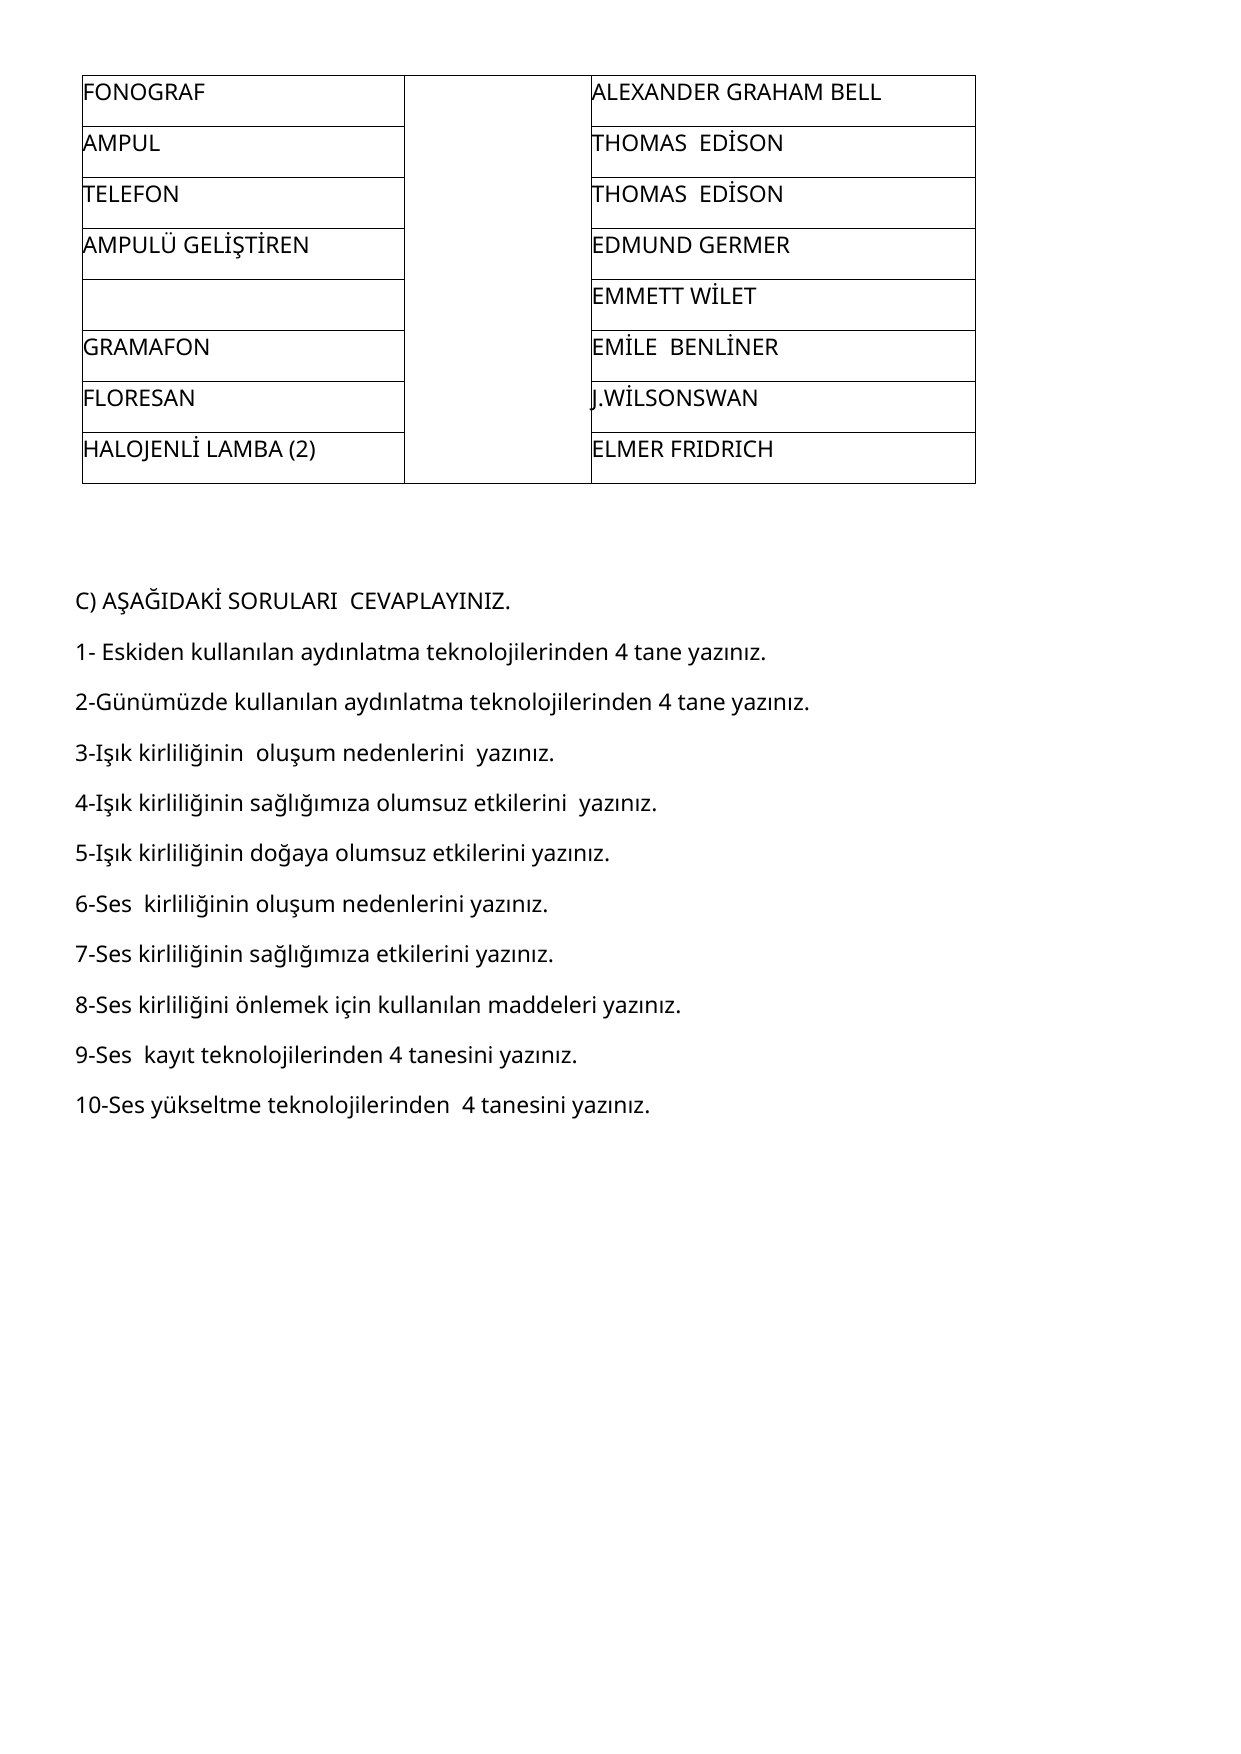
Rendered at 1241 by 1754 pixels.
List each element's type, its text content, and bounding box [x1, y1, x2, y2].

table_cell THOMAS EDİSON [592, 127, 975, 177]
table_cell AMPUL [83, 127, 404, 177]
table_header [405, 76, 591, 483]
table_header ALEXANDER GRAHAM BELL [592, 76, 975, 126]
table_cell [83, 280, 404, 330]
text 5-Işık kirliliğinin doğaya olumsuz etkilerini yazınız. [75, 837, 1165, 868]
text 1- Eskiden kullanılan aydınlatma teknolojilerinden 4 tane yazınız. [75, 636, 1165, 667]
text 8-Ses kirliliğini önlemek için kullanılan maddeleri yazınız. [75, 988, 1165, 1020]
table_cell TELEFON [83, 178, 404, 228]
text 9-Ses kayıt teknolojilerinden 4 tanesini yazınız. [75, 1039, 1165, 1070]
table_cell AMPULÜ GELİŞTİREN [83, 229, 404, 279]
table_cell HALOJENLİ LAMBA (2) [83, 433, 404, 483]
text 6-Ses kirliliğinin oluşum nedenlerini yazınız. [75, 888, 1165, 919]
table_cell EMMETT WİLET [592, 280, 975, 330]
table_cell ELMER FRIDRICH [592, 433, 975, 483]
table_cell FLORESAN [83, 382, 404, 432]
table_cell EDMUND GERMER [592, 229, 975, 279]
table_cell J.WİLSONSWAN [592, 382, 975, 432]
text 3-Işık kirliliğinin oluşum nedenlerini yazınız. [75, 736, 1165, 768]
text 7-Ses kirliliğinin sağlığımıza etkilerini yazınız. [75, 938, 1165, 969]
table_cell GRAMAFON [83, 331, 404, 381]
text C) AŞAĞIDAKİ SORULARI CEVAPLAYINIZ. [75, 585, 1165, 616]
text 10-Ses yükseltme teknolojilerinden 4 tanesini yazınız. [75, 1089, 1165, 1121]
table_header FONOGRAF [83, 76, 404, 126]
text 4-Işık kirliliğinin sağlığımıza olumsuz etkilerini yazınız. [75, 787, 1165, 818]
table_cell THOMAS EDİSON [592, 178, 975, 228]
table_cell EMİLE BENLİNER [592, 331, 975, 381]
text 2-Günümüzde kullanılan aydınlatma teknolojilerinden 4 tane yazınız. [75, 686, 1165, 717]
